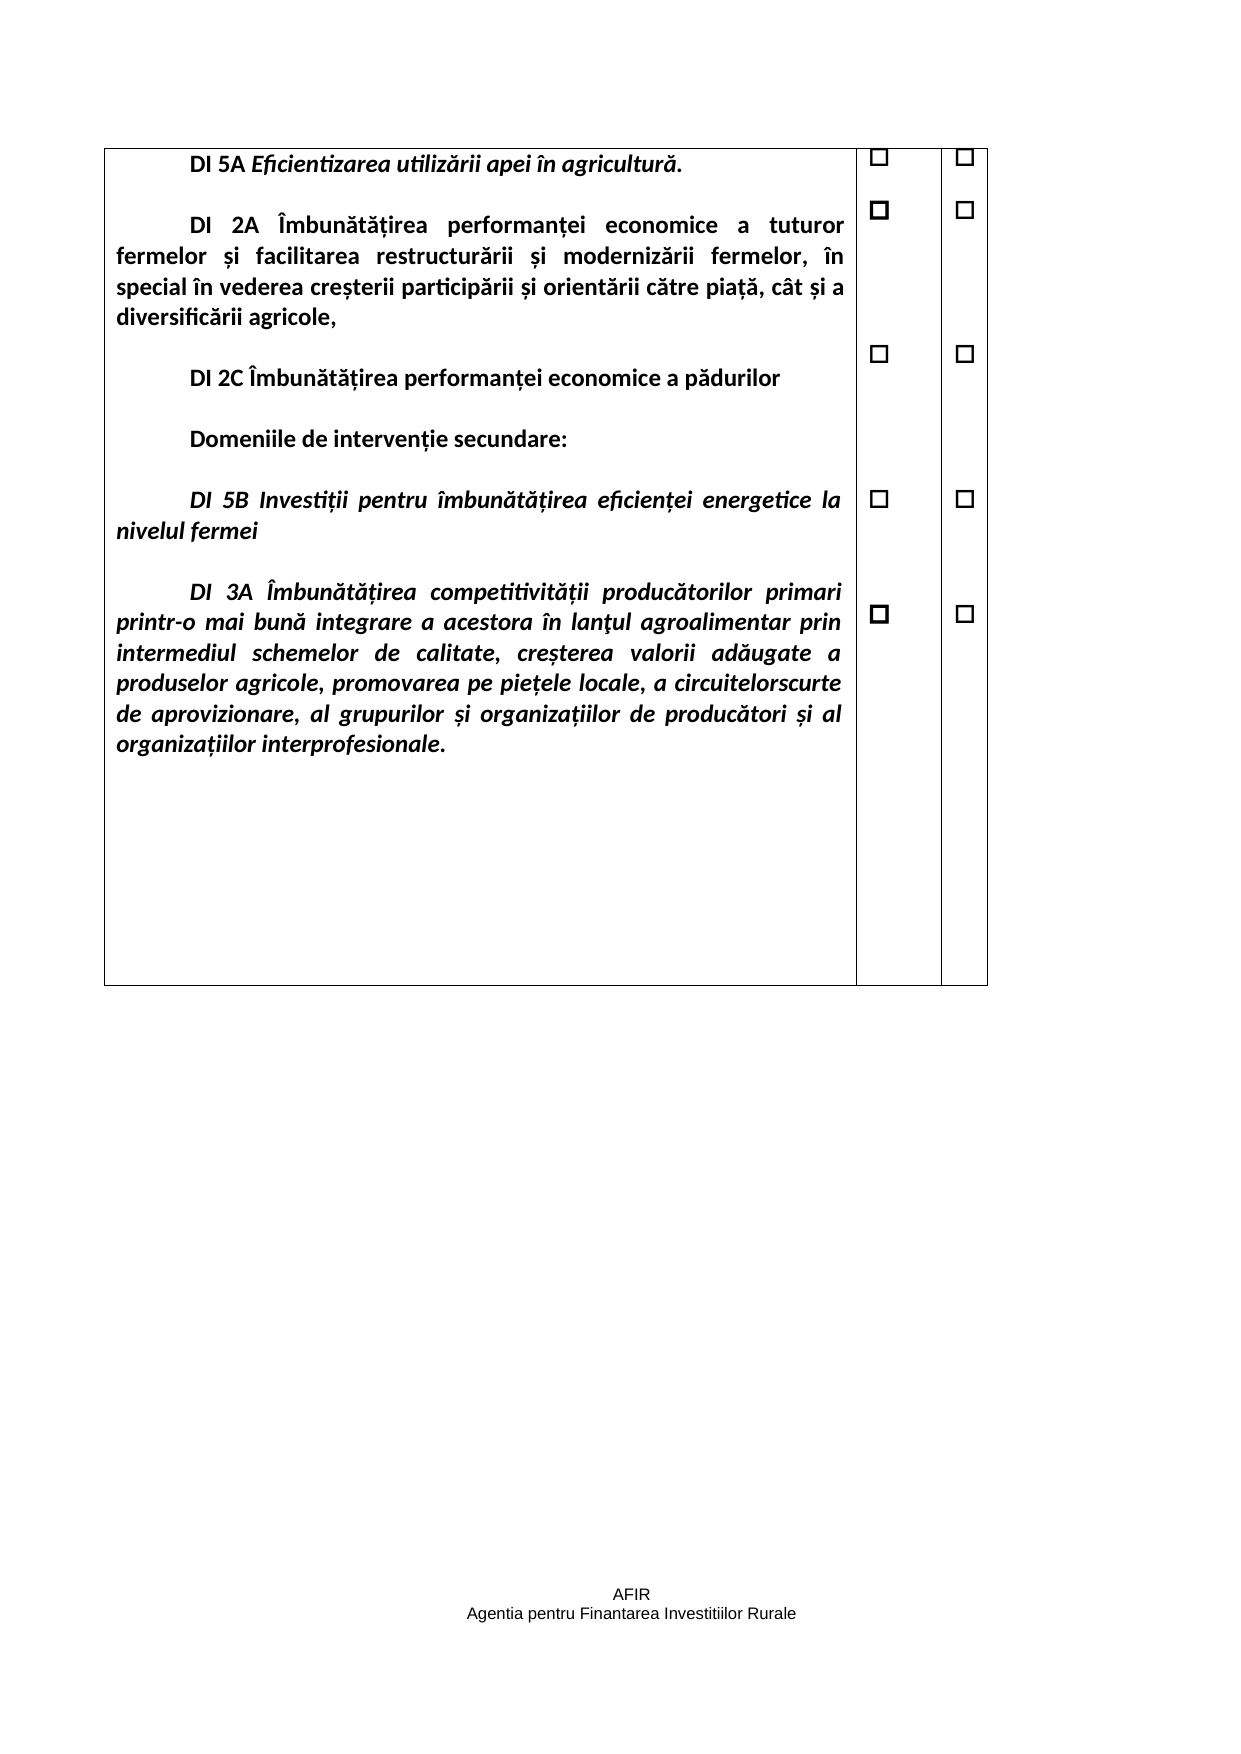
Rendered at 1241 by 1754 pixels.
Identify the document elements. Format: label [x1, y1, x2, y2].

table_cell [93, 148, 987, 1584]
